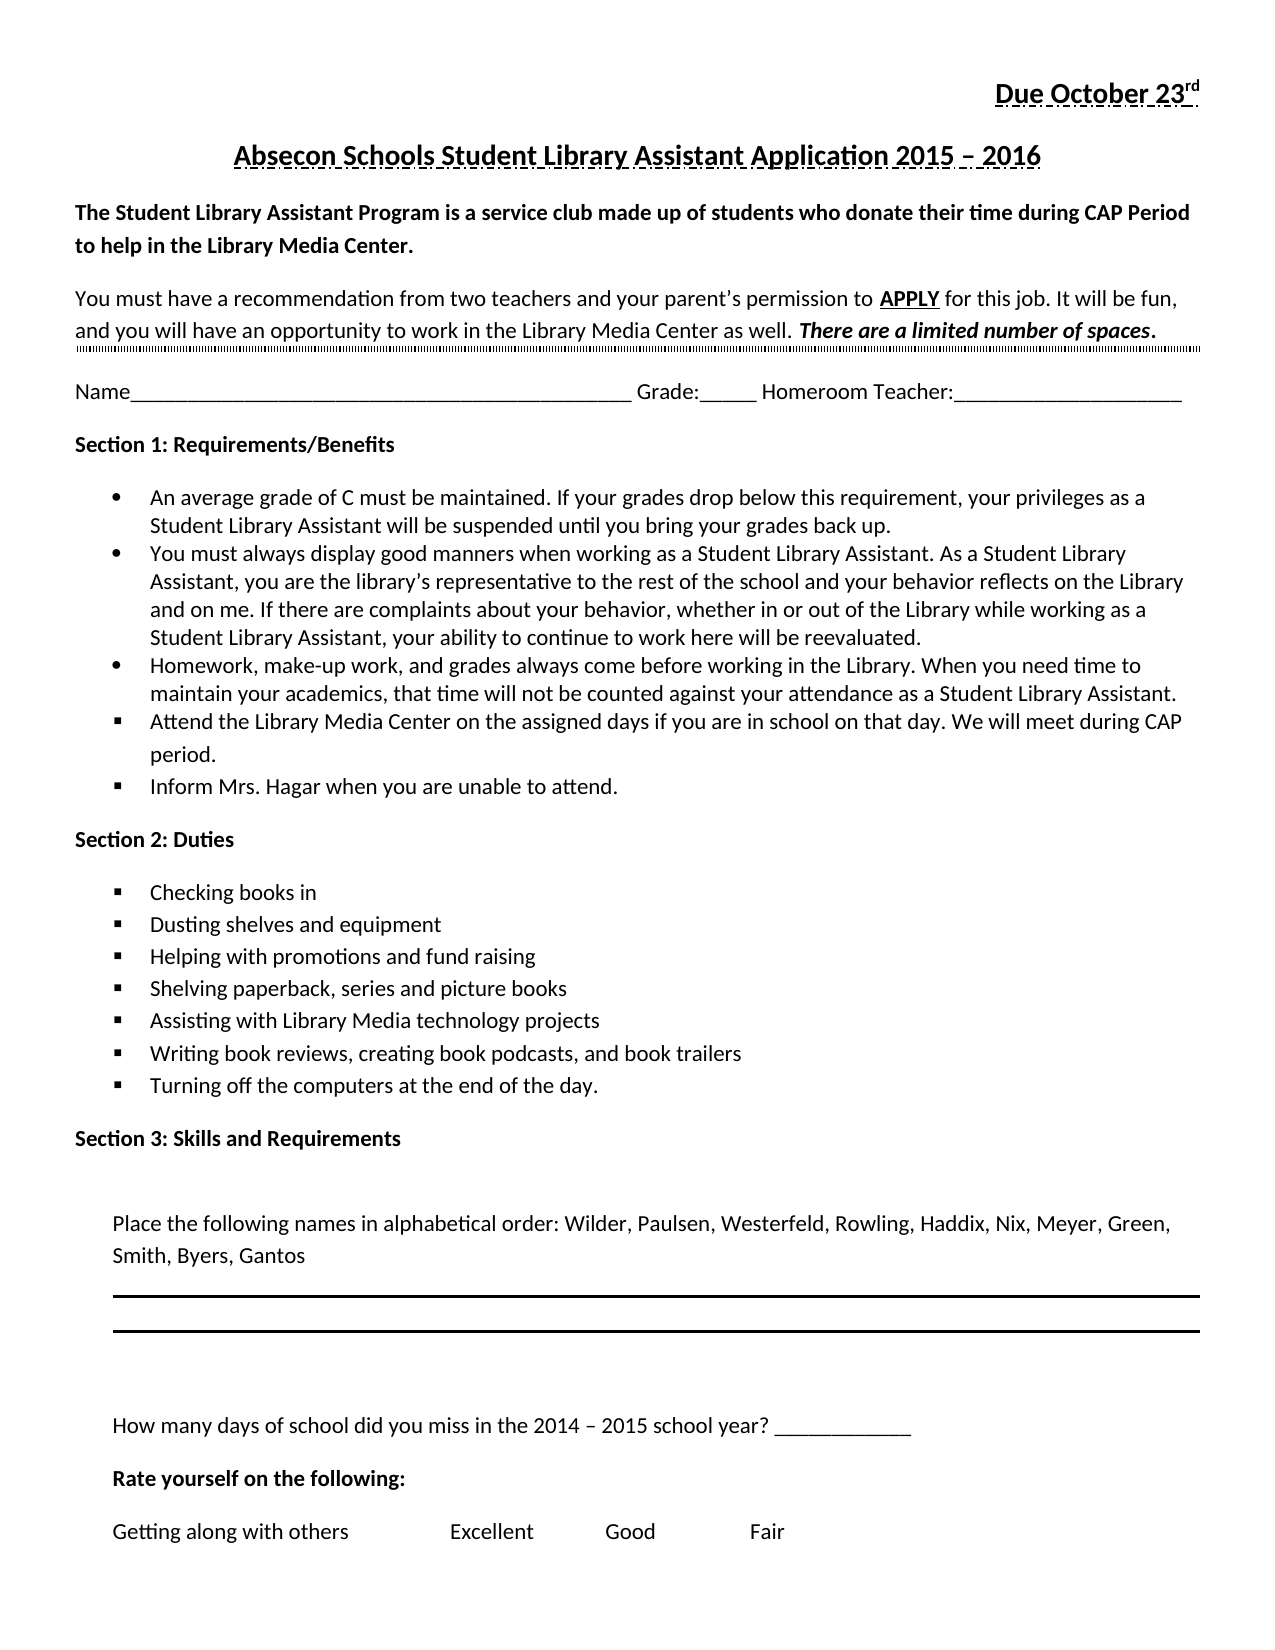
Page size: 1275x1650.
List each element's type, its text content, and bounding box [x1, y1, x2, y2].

text Place the following names in alphabetical order: Wilder, Paulsen, Westerfeld, Rowling, Haddix, Nix, Meyer, Green, Smith, Byers, Gantos [112, 1177, 1200, 1269]
list An average grade of C must be maintained. If your grades drop below this requirement, your privileges as a Student Library Assistant will be suspended until you bring your grades back up. [112, 483, 1200, 539]
list You must always display good manners when working as a Student Library Assistant. As a Student Library Assistant, you are the library’s representative to the rest of the school and your behavior reflects on the Library and on me. If there are complaints about your behavior, whether in or out of the Library while working as a Student Library Assistant, your ability to continue to work here will be reevaluated. [112, 539, 1200, 651]
text The Student Library Assistant Program is a service club made up of students who donate their time during CAP Period to help in the Library Media Center. [75, 198, 1200, 259]
text Section 1: Requirements/Benefits [75, 430, 1200, 458]
text Section 3: Skills and Requirements [75, 1124, 1200, 1152]
list Helping with promotions and fund raising [112, 942, 1200, 970]
text Due October 23rd [75, 75, 1200, 111]
text Section 2: Duties [75, 825, 1200, 853]
list Homework, make-up work, and grades always come before working in the Library. When you need time to maintain your academics, that time will not be counted against your attendance as a Student Library Assistant. [112, 651, 1200, 707]
text You must have a recommendation from two teachers and your parent’s permission to APPLY for this job. It will be fun, and you will have an opportunity to work in the Library Media Center as well. There are a limited number of spaces. [75, 284, 1200, 352]
text Name____________________________________________ Grade:_____ Homeroom Teacher:____________________ [75, 377, 1200, 405]
text Absecon Schools Student Library Assistant Application 2015 – 2016 [75, 137, 1200, 172]
list Checking books in [112, 878, 1200, 906]
list Turning off the computers at the end of the day. [112, 1071, 1200, 1099]
list Inform Mrs. Hagar when you are unable to attend. [112, 772, 1200, 800]
list Attend the Library Media Center on the assigned days if you are in school on that day. We will meet during CAP period. [112, 707, 1200, 768]
text Rate yourself on the following: [112, 1464, 1200, 1492]
text How many days of school did you miss in the 2014 – 2015 school year? ____________ [112, 1411, 1200, 1439]
text Getting along with others Excellent Good Fair [112, 1517, 1200, 1545]
list Shelving paperback, series and picture books [112, 974, 1200, 1002]
list Writing book reviews, creating book podcasts, and book trailers [112, 1039, 1200, 1067]
list Assisting with Library Media technology projects [112, 1007, 1200, 1035]
list Dusting shelves and equipment [112, 910, 1200, 938]
